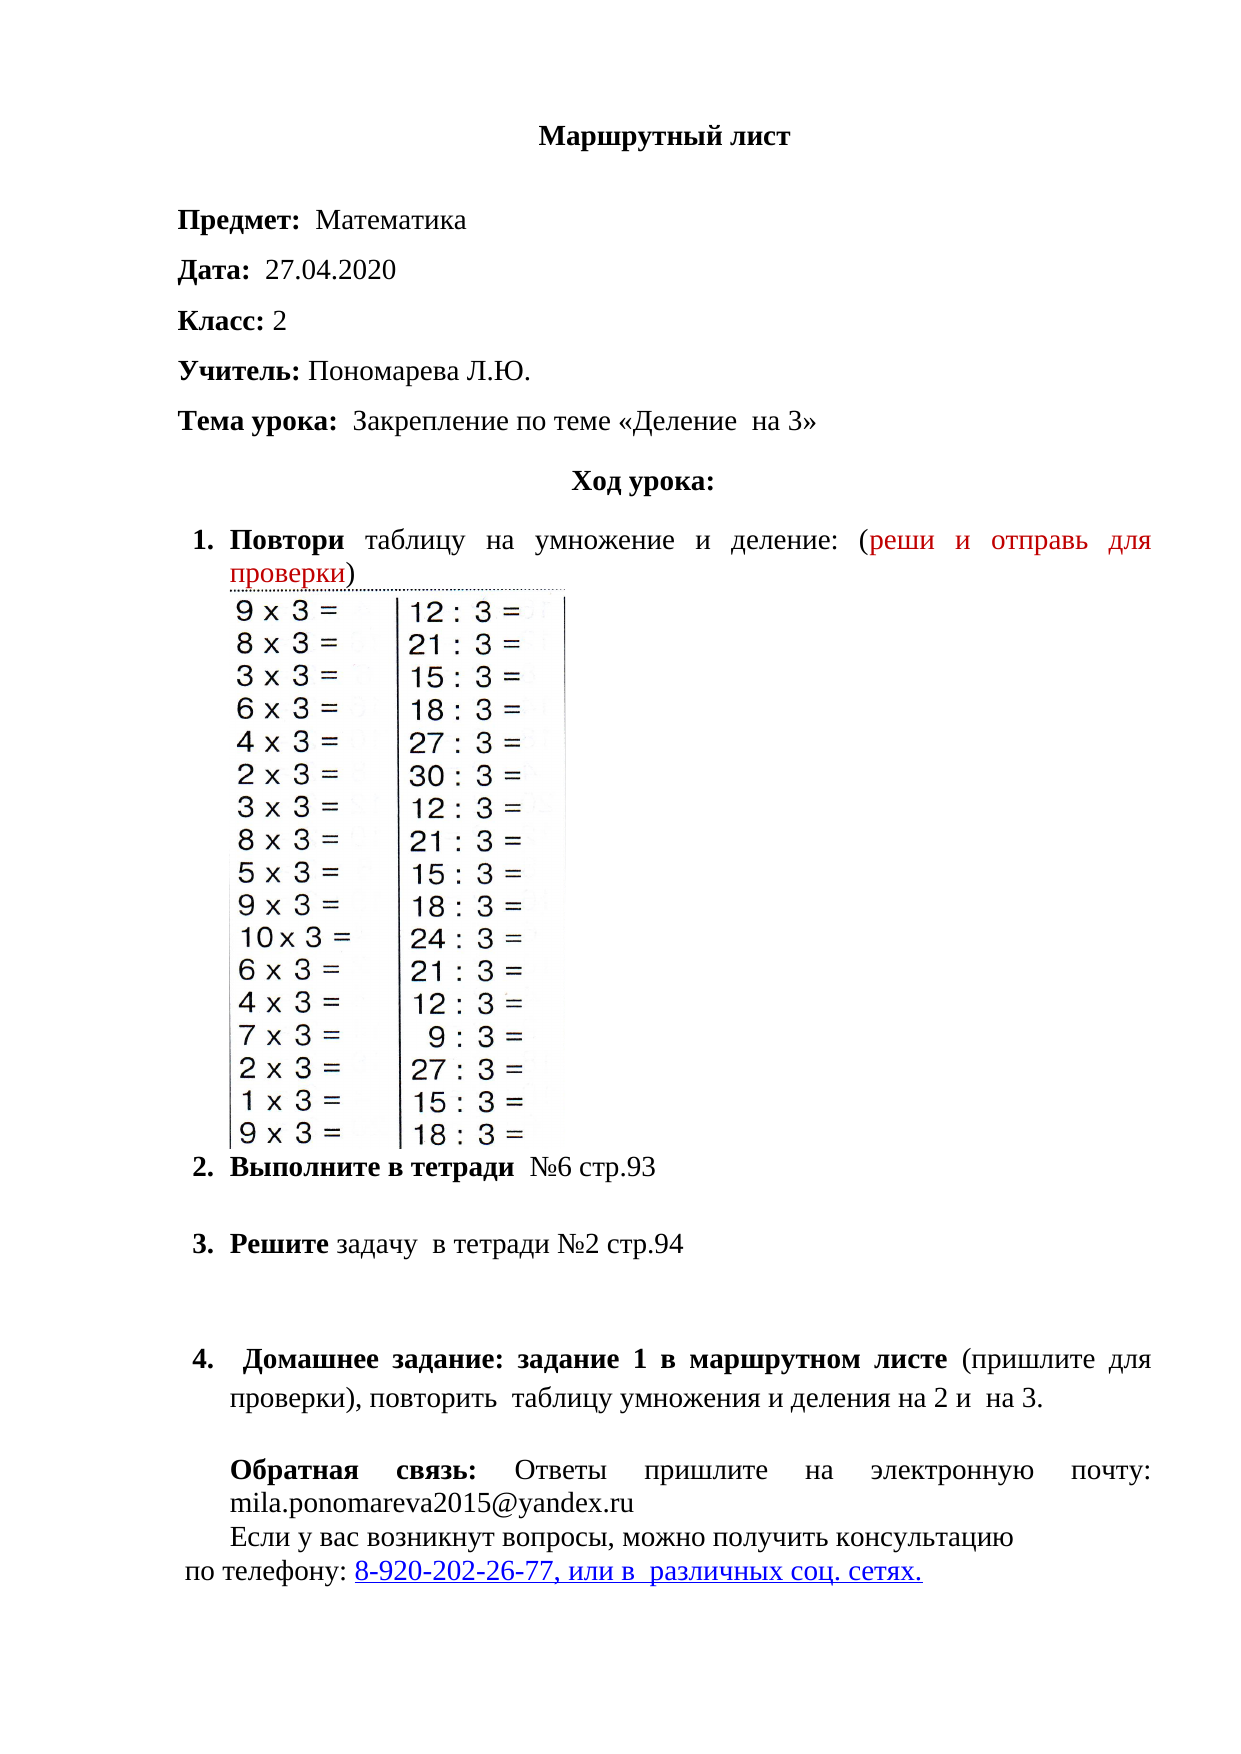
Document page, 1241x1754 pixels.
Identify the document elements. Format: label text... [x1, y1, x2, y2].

text Класс: 2 [177, 303, 1152, 336]
list Домашнее задание: задание 1 в маршрутном листе (пришлите для проверки), повторить таблицу умножения и деления на 2 и на 3. [192, 1341, 1152, 1413]
text Обратная связь: Ответы пришлите на электронную почту: mila.ponomareva2015@yandex.ru [229, 1452, 1152, 1519]
list Решите задачу в тетради №2 стр.94 [192, 1226, 1152, 1259]
text Маршрутный лист [177, 118, 1152, 152]
text Ход урока: [177, 463, 1152, 496]
text Тема урока: Закрепление по теме «Деление на 3» [177, 403, 1152, 437]
list Если у вас возникнут вопросы, можно получить консультацию [229, 1519, 1152, 1553]
text Дата: [177, 252, 1152, 286]
list Повтори таблицу на умножение и деление: (реши и отправь для проверки) [192, 522, 1152, 589]
picture [229, 589, 565, 1149]
text по телефону: 8-920-202-26-77, или в различных соц. сетях. [177, 1553, 1152, 1586]
list Выполните в тетради №6 стр.93 [192, 1149, 1152, 1182]
text Предмет: [177, 202, 1152, 236]
text Учитель: Пономарева Л.Ю. [177, 353, 1152, 386]
